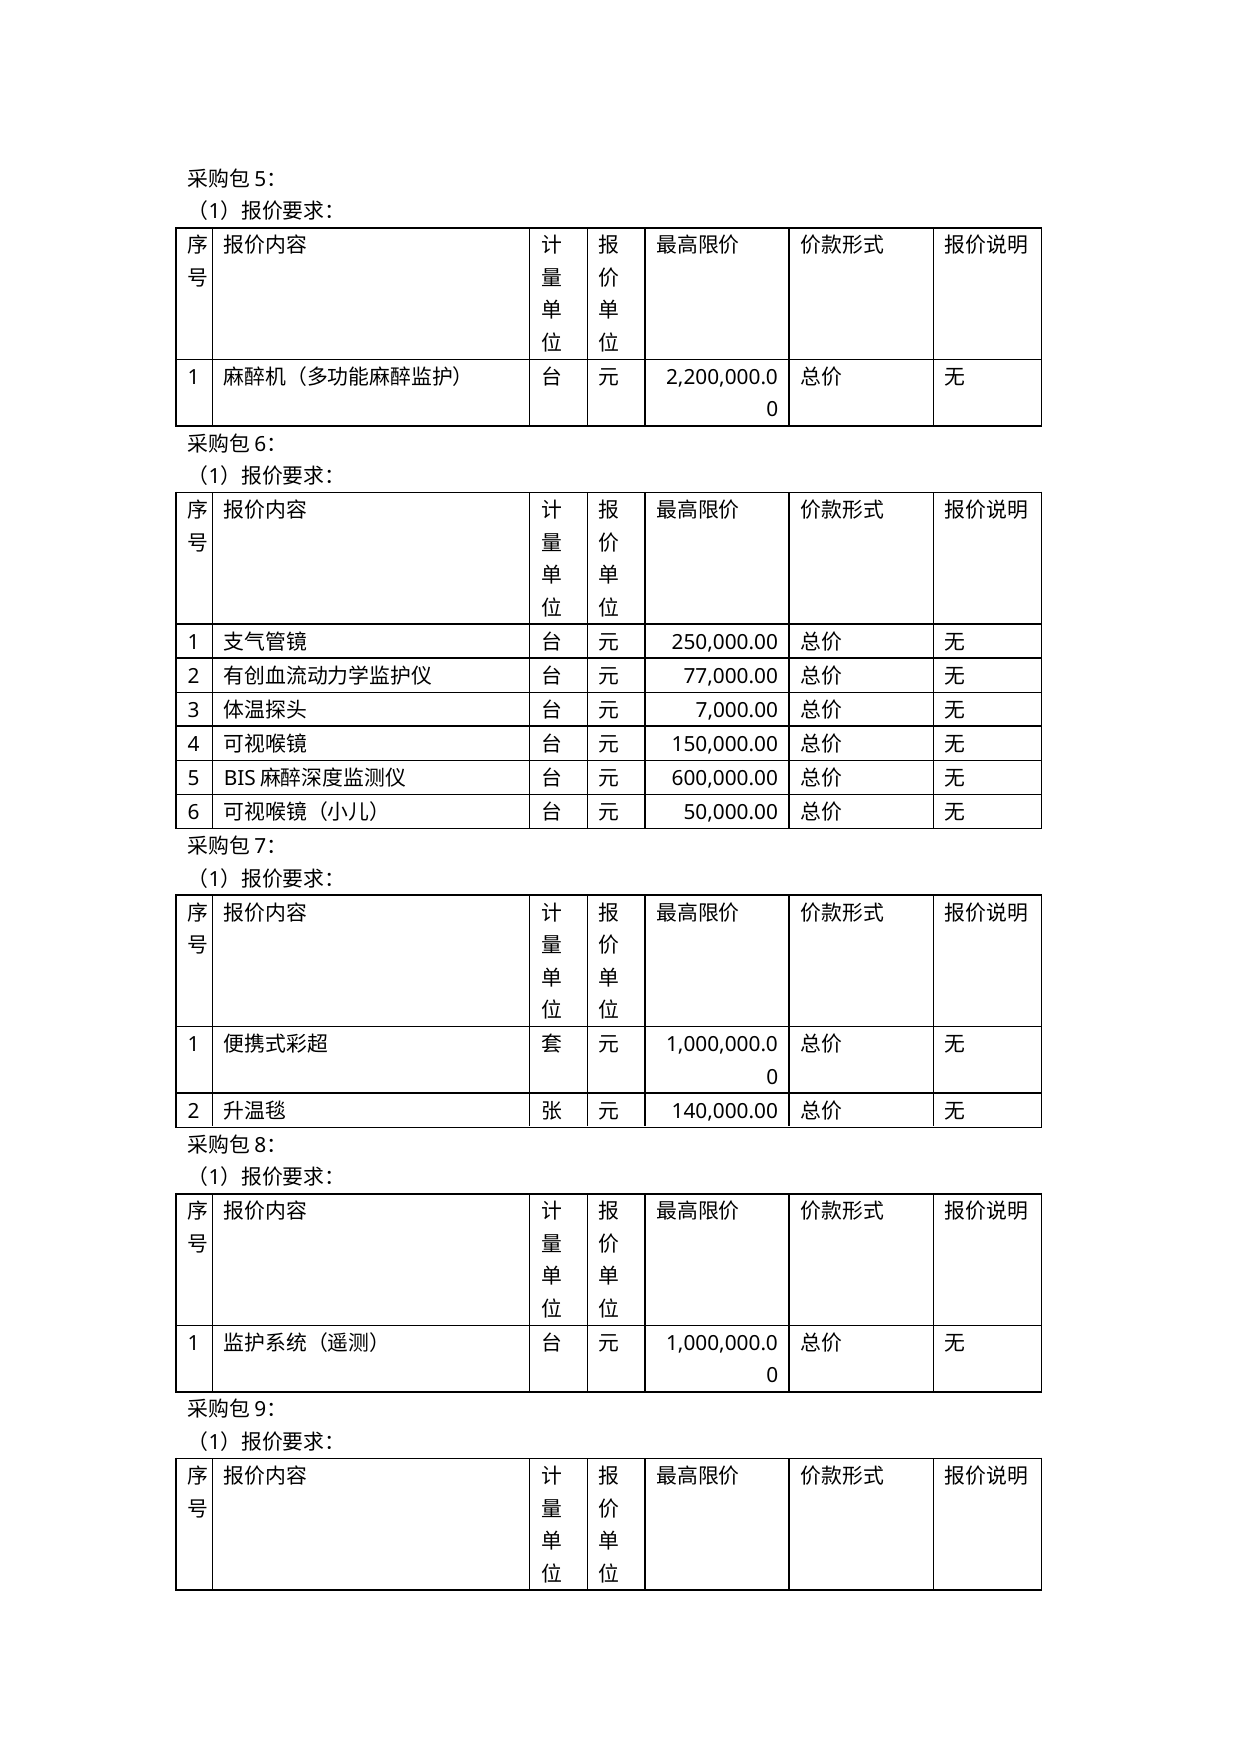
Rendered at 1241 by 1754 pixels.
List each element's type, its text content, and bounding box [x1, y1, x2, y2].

table_cell 元 [588, 625, 644, 657]
table_cell 4 [177, 727, 212, 759]
table_cell 总价 [790, 625, 933, 657]
table_cell 升温毯 [213, 1094, 529, 1126]
table_cell 6 [177, 795, 212, 828]
table_cell 台 [530, 727, 587, 759]
table_header 报价内容 [213, 1195, 529, 1324]
table_cell 总价 [790, 693, 933, 725]
table_header 报价说明 [934, 1195, 1041, 1324]
table_cell 有创血流动力学监护仪 [213, 659, 529, 691]
table_cell 总价 [790, 1326, 933, 1391]
table_cell 1,000,000.00 [646, 1326, 788, 1391]
table_cell 无 [934, 1326, 1041, 1391]
table_header 报价内容 [213, 1459, 529, 1589]
table_header 价款形式 [790, 896, 933, 1026]
table_header 计量单位 [530, 229, 587, 358]
table_header 报价说明 [934, 229, 1041, 358]
table_header 价款形式 [790, 1195, 933, 1324]
table_header 报价说明 [934, 896, 1041, 1026]
table_cell 无 [934, 727, 1041, 759]
table_cell 150,000.00 [646, 727, 788, 759]
table_header 序号 [177, 1195, 212, 1324]
table_header 计量单位 [530, 896, 587, 1026]
table_header 报价内容 [213, 229, 529, 358]
table_header 报价单位 [588, 493, 644, 623]
table_header 序号 [177, 1459, 212, 1589]
table_cell 台 [530, 693, 587, 725]
table_cell 2,200,000.00 [646, 360, 788, 425]
table_header 价款形式 [790, 493, 933, 623]
table_cell 台 [530, 360, 587, 425]
text 采购包6： [187, 427, 1053, 459]
text 采购包7： [187, 829, 1053, 862]
table_cell 140,000.00 [646, 1094, 788, 1126]
table_cell 77,000.00 [646, 659, 788, 691]
table_cell 元 [588, 693, 644, 725]
table_cell 250,000.00 [646, 625, 788, 657]
table_cell 3 [177, 693, 212, 725]
text 采购包9： [187, 1393, 1053, 1425]
table_cell 元 [588, 1094, 644, 1126]
table_cell 监护系统（遥测） [213, 1326, 529, 1391]
table_cell 元 [588, 1326, 644, 1391]
table_header 价款形式 [790, 229, 933, 358]
table_header 序号 [177, 493, 212, 623]
table_header 最高限价 [646, 896, 788, 1026]
table_cell 总价 [790, 1094, 933, 1126]
table_header 最高限价 [646, 493, 788, 623]
table_header 计量单位 [530, 1195, 587, 1324]
table_cell 体温探头 [213, 693, 529, 725]
table_header 报价单位 [588, 1459, 644, 1589]
table_cell 总价 [790, 1027, 933, 1092]
text （1）报价要求： [187, 862, 1053, 894]
table_cell 麻醉机（多功能麻醉监护） [213, 360, 529, 425]
table_cell 2 [177, 659, 212, 691]
table_cell 无 [934, 360, 1041, 425]
table_header 最高限价 [646, 1459, 788, 1589]
text 采购包8： [187, 1128, 1053, 1160]
table_header 报价内容 [213, 493, 529, 623]
table_cell 元 [588, 1027, 644, 1092]
table_cell 台 [530, 1326, 587, 1391]
table_cell 无 [934, 1094, 1041, 1126]
table_cell 总价 [790, 360, 933, 425]
table_cell 总价 [790, 659, 933, 691]
table_header 报价内容 [213, 896, 529, 1026]
table_header 最高限价 [646, 229, 788, 358]
table_cell 总价 [790, 727, 933, 759]
table_header 报价单位 [588, 1195, 644, 1324]
table_cell 台 [530, 795, 587, 828]
table_header 计量单位 [530, 493, 587, 623]
table_cell 无 [934, 659, 1041, 691]
text 采购包5： [187, 162, 1053, 194]
table_cell 元 [588, 761, 644, 793]
table_cell 台 [530, 625, 587, 657]
table_header 报价说明 [934, 1459, 1041, 1589]
table_cell 5 [177, 761, 212, 793]
table_cell 张 [530, 1094, 587, 1126]
text （1）报价要求： [187, 459, 1053, 492]
table_cell 无 [934, 761, 1041, 793]
table_header 报价单位 [588, 896, 644, 1026]
table_cell 无 [934, 693, 1041, 725]
table_cell 套 [530, 1027, 587, 1092]
table_cell 1 [177, 360, 212, 425]
table_header 价款形式 [790, 1459, 933, 1589]
table_cell 600,000.00 [646, 761, 788, 793]
table_cell 1 [177, 625, 212, 657]
table_cell 无 [934, 795, 1041, 828]
text （1）报价要求： [187, 1160, 1053, 1193]
text （1）报价要求： [187, 1425, 1053, 1458]
table_header 报价说明 [934, 493, 1041, 623]
table_cell 可视喉镜 [213, 727, 529, 759]
table_header 计量单位 [530, 1459, 587, 1589]
table_cell 7,000.00 [646, 693, 788, 725]
table_cell 总价 [790, 761, 933, 793]
table_cell 台 [530, 761, 587, 793]
table_cell BIS麻醉深度监测仪 [213, 761, 529, 793]
table_cell 无 [934, 625, 1041, 657]
table_header 报价单位 [588, 229, 644, 358]
table_cell 元 [588, 659, 644, 691]
table_cell 支气管镜 [213, 625, 529, 657]
table_header 序号 [177, 896, 212, 1026]
table_header 最高限价 [646, 1195, 788, 1324]
table_cell 1,000,000.00 [646, 1027, 788, 1092]
table_cell 50,000.00 [646, 795, 788, 828]
table_cell 1 [177, 1326, 212, 1391]
table_header 序号 [177, 229, 212, 358]
table_cell 2 [177, 1094, 212, 1126]
table_cell 无 [934, 1027, 1041, 1092]
table_cell 元 [588, 795, 644, 828]
table_cell 元 [588, 727, 644, 759]
table_cell 台 [530, 659, 587, 691]
table_cell 1 [177, 1027, 212, 1092]
text （1）报价要求： [187, 194, 1053, 227]
table_cell 可视喉镜（小儿） [213, 795, 529, 828]
table_cell 总价 [790, 795, 933, 828]
table_cell 元 [588, 360, 644, 425]
table_cell 便携式彩超 [213, 1027, 529, 1092]
